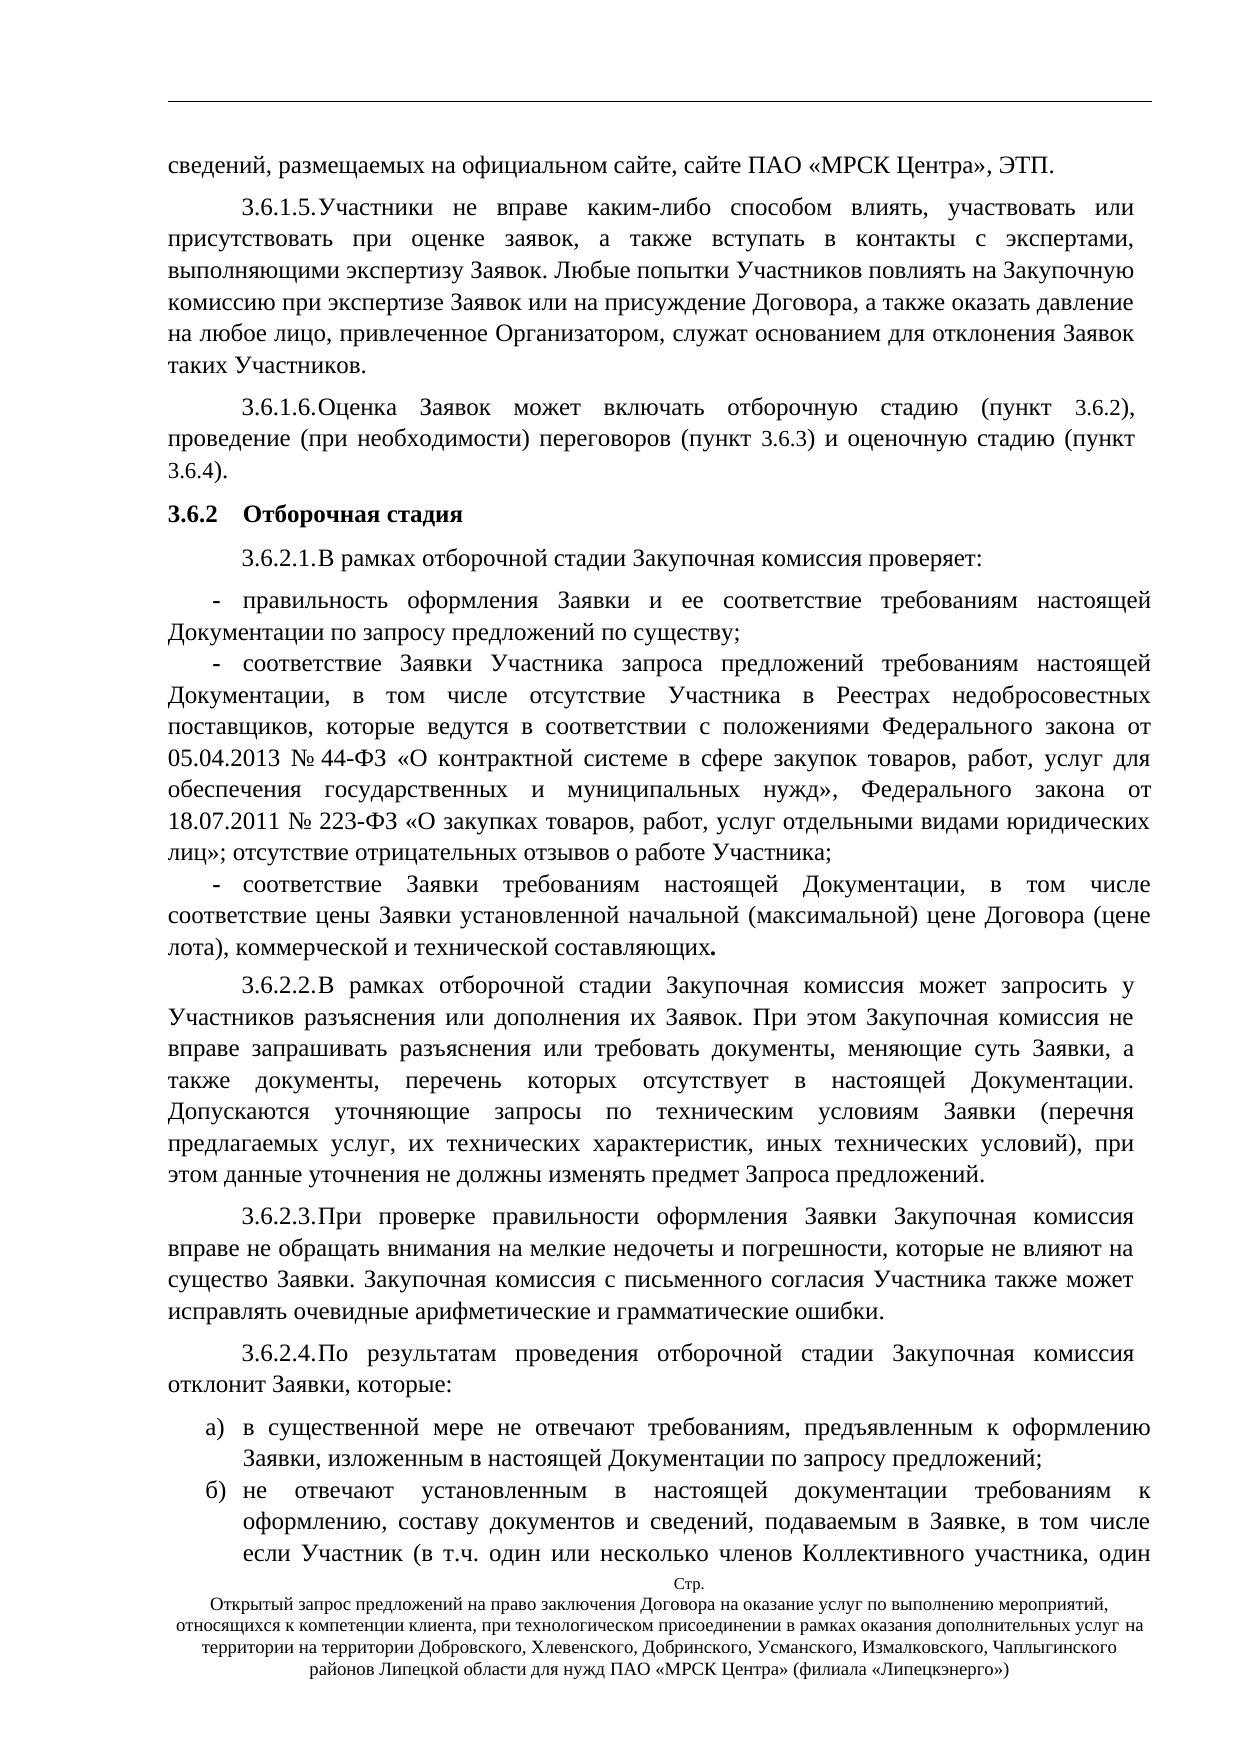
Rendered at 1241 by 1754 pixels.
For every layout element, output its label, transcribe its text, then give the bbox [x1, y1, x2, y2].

list в существенной мере не отвечают требованиям, предъявленным к оформлению Заявки, изложенным в настоящей Документации по запросу предложений; [205, 1412, 1152, 1472]
list соответствие Заявки Участника запроса предложений требованиям настоящей Документации, в том числе отсутствие Участника в Реестрах недобросовестных поставщиков, которые ведутся в соответствии с положениями Федерального закона от 05.04.2013 № 44-ФЗ «О контрактной системе в сфере закупок товаров, работ, услуг для обеспечения государственных и муниципальных нужд», Федерального закона от 18.07.2011 № 223-ФЗ «О закупках товаров, работ, услуг отдельными видами юридических лиц»; отсутствие отрицательных отзывов о работе Участника; [168, 648, 1152, 866]
list соответствие Заявки требованиям настоящей Документации, в том числе соответствие цены Заявки установленной начальной (максимальной) цене Договора (цене лота), коммерческой и технической составляющих. [168, 869, 1152, 961]
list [205, 1475, 1152, 1567]
list В рамках отборочной стадии Закупочная комиссия проверяет: [168, 543, 1135, 572]
subtitle Отборочная стадия [168, 499, 1152, 528]
list Участники не вправе каким-либо способом влиять, участвовать или присутствовать при оценке заявок, а также вступать в контакты с экспертами, выполняющими экспертизу Заявок. Любые попытки Участников повлиять на Закупочную комиссию при экспертизе Заявок или на присуждение Договора, а также оказать давление на любое лицо, привлеченное Организатором, служат основанием для отклонения Заявок таких Участников. [168, 192, 1135, 378]
list правильность оформления Заявки и ее соответствие требованиям настоящей Документации по запросу предложений по существу; [168, 585, 1152, 645]
list При проверке правильности оформления Заявки Закупочная комиссия вправе не обращать внимания на мелкие недочеты и погрешности, которые не влияют на существо Заявки. Закупочная комиссия с письменного согласия Участника также может исправлять очевидные арифметические и грамматические ошибки. [168, 1201, 1135, 1325]
list Оценка Заявок может включать отборочную стадию (пункт 3.6.2), проведение (при необходимости) переговоров (пункт 3.6.3) и оценочную стадию (пункт 3.6.4). [168, 392, 1135, 484]
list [168, 150, 1135, 179]
list По результатам проведения отборочной стадии Закупочная комиссия отклонит Заявки, которые: [168, 1338, 1135, 1398]
list В рамках отборочной стадии Закупочная комиссия может запросить у Участников разъяснения или дополнения их Заявок. При этом Закупочная комиссия не вправе запрашивать разъяснения или требовать документы, меняющие суть Заявки, а также документы, перечень которых отсутствует в настоящей Документации. Допускаются уточняющие запросы по техническим условиям Заявки (перечня предлагаемых услуг, их технических характеристик, иных технических условий), при этом данные уточнения не должны изменять предмет Запроса предложений. [168, 970, 1135, 1188]
